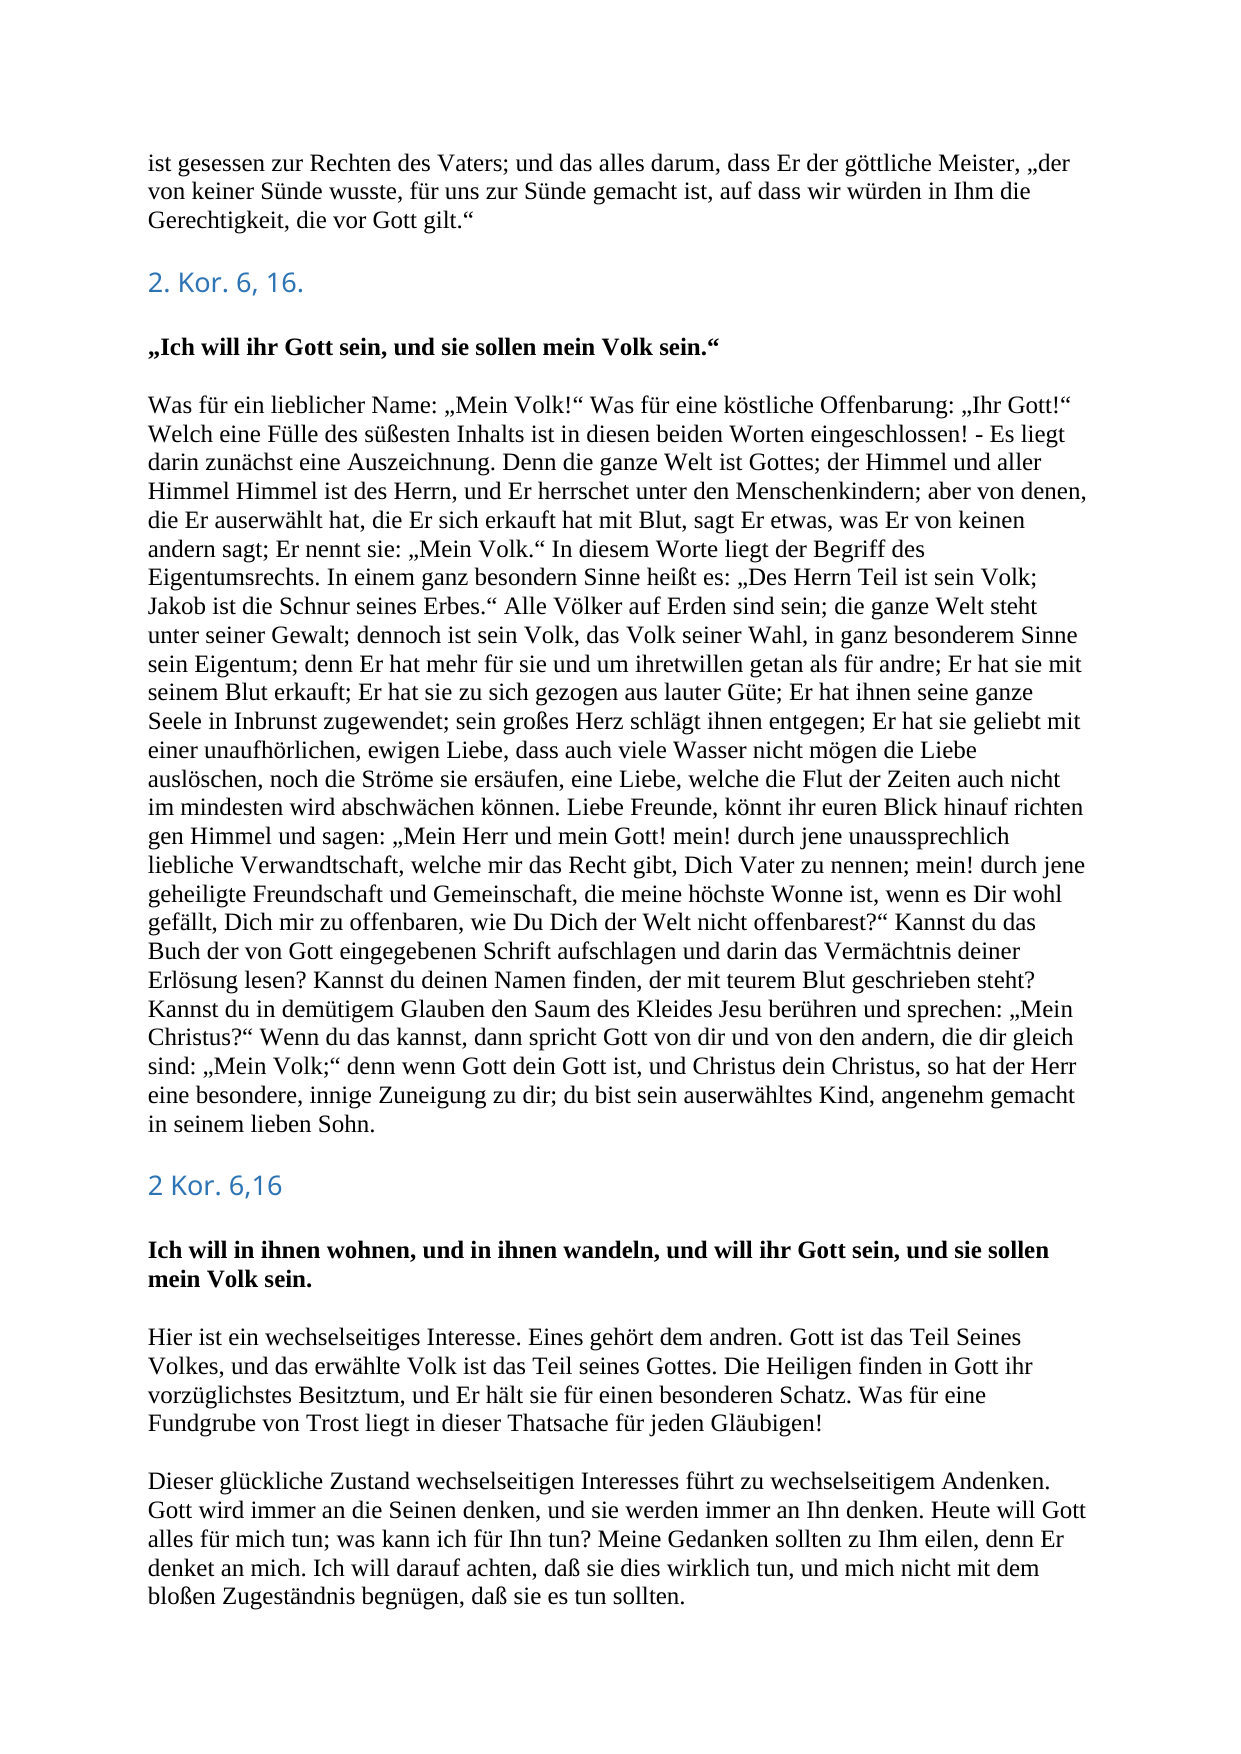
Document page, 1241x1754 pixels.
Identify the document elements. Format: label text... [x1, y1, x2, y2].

subtitle 2. Kor. 6, 16. [148, 263, 1093, 300]
text „Ich will ihr Gott sein, und sie sollen mein Volk sein.“ [148, 332, 1093, 361]
subtitle 2 Kor. 6,16 [148, 1167, 1093, 1203]
text Dieser glückliche Zustand wechselseitigen Interesses führt zu wechselseitigem Andenken. Gott wird immer an die Seinen denken, und sie werden immer an Ihn denken. Heute will Gott alles für mich tun; was kann ich für Ihn tun? Meine Gedanken sollten zu Ihm eilen, denn Er denket an mich. Ich will darauf achten, daß sie dies wirklich tun, und mich nicht mit dem bloßen Zugeständnis begnügen, daß sie es tun sollten. [148, 1466, 1093, 1610]
text Was für ein lieblicher Name: „Mein Volk!“ Was für eine köstliche Offenbarung: „Ihr Gott!“ Welch eine Fülle des süßesten Inhalts ist in diesen beiden Worten eingeschlossen! - Es liegt darin zunächst eine Auszeichnung. Denn die ganze Welt ist Gottes; der Himmel und aller Himmel Himmel ist des Herrn, und Er herrschet unter den Menschenkindern; aber von denen, die Er auserwählt hat, die Er sich erkauft hat mit Blut, sagt Er etwas, was Er von keinen andern sagt; Er nennt sie: „Mein Volk.“ In diesem Worte liegt der Begriff des Eigentumsrechts. In einem ganz besondern Sinne heißt es: „Des Herrn Teil ist sein Volk; Jakob ist die Schnur seines Erbes.“ Alle Völker auf Erden sind sein; die ganze Welt steht unter seiner Gewalt; dennoch ist sein Volk, das Volk seiner Wahl, in ganz besonderem Sinne sein Eigentum; denn Er hat mehr für sie und um ihretwillen getan als für andre; Er hat sie mit seinem Blut erkauft; Er hat sie zu sich gezogen aus lauter Güte; Er hat ihnen seine ganze Seele in Inbrunst zugewendet; sein großes Herz schlägt ihnen entgegen; Er hat sie geliebt mit einer unaufhörlichen, ewigen Liebe, dass auch viele Wasser nicht mögen die Liebe auslöschen, noch die Ströme sie ersäufen, eine Liebe, welche die Flut der Zeiten auch nicht im mindesten wird abschwächen können. Liebe Freunde, könnt ihr euren Blick hinauf richten gen Himmel und sagen: „Mein Herr und mein Gott! mein! durch jene unaussprechlich liebliche Verwandtschaft, welche mir das Recht gibt, Dich Vater zu nennen; mein! durch jene geheiligte Freundschaft und Gemeinschaft, die meine höchste Wonne ist, wenn es Dir wohl gefällt, Dich mir zu offenbaren, wie Du Dich der Welt nicht offenbarest?“ Kannst du das Buch der von Gott eingegebenen Schrift aufschlagen und darin das Vermächtnis deiner Erlösung lesen? Kannst du deinen Namen finden, der mit teurem Blut geschrieben steht? Kannst du in demütigem Glauben den Saum des Kleides Jesu berühren und sprechen: „Mein Christus?“ Wenn du das kannst, dann spricht Gott von dir und von den andern, die dir gleich sind: „Mein Volk;“ denn wenn Gott dein Gott ist, und Christus dein Christus, so hat der Herr eine besondere, innige Zuneigung zu dir; du bist sein auserwähltes Kind, angenehm gemacht in seinem lieben Sohn. [148, 390, 1093, 1137]
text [148, 148, 1093, 234]
text Ich will in ihnen wohnen, und in ihnen wandeln, und will ihr Gott sein, und sie sollen mein Volk sein. [148, 1236, 1093, 1293]
text Hier ist ein wechselseitiges Interesse. Eines gehört dem andren. Gott ist das Teil Seines Volkes, und das erwählte Volk ist das Teil seines Gottes. Die Heiligen finden in Gott ihr vorzüglichstes Besitztum, und Er hält sie für einen besonderen Schatz. Was für eine Fundgrube von Trost liegt in dieser Thatsache für jeden Gläubigen! [148, 1322, 1093, 1437]
